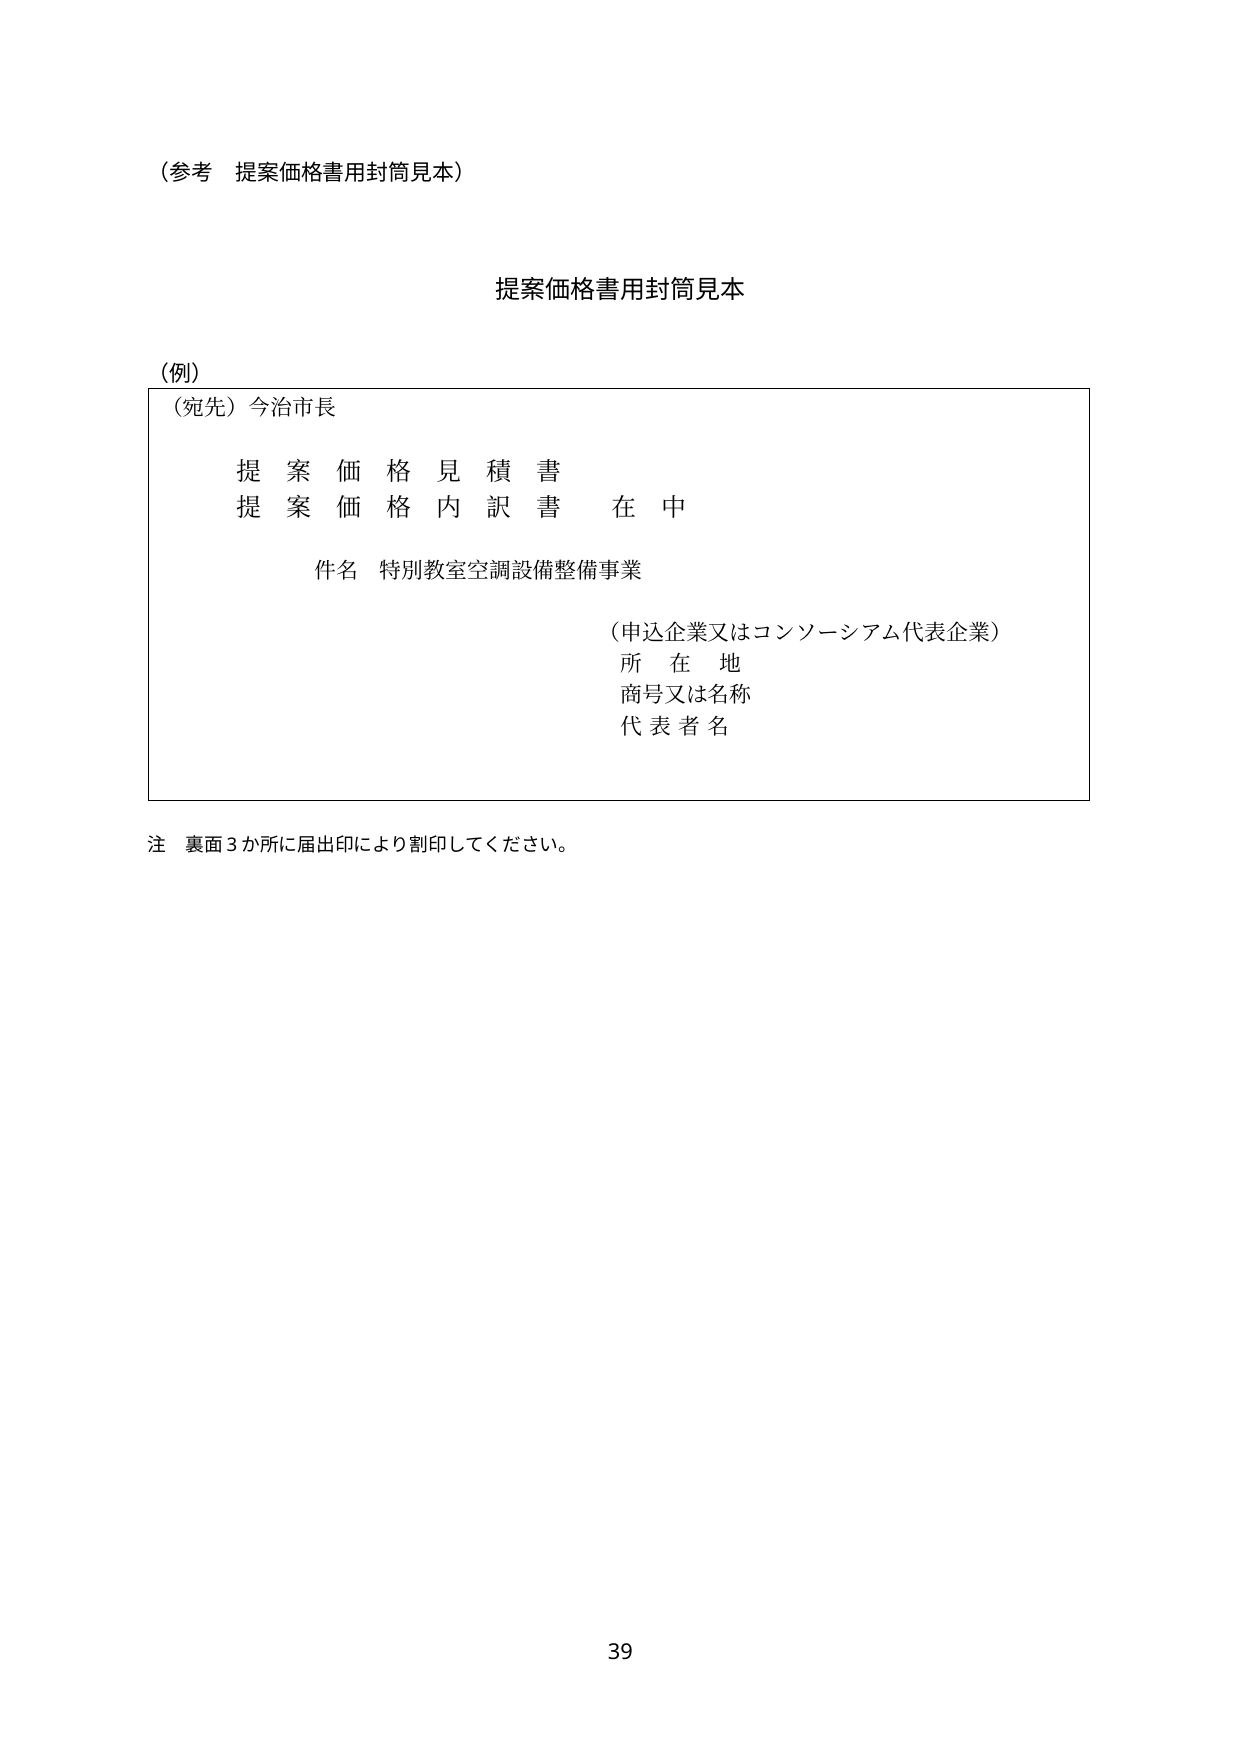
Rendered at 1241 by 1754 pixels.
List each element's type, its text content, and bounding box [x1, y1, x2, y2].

text （例） [148, 355, 1092, 389]
text 提案価格書用封筒見本 [148, 254, 1092, 322]
text （参考 提案価格書用封筒見本） [148, 153, 1092, 187]
text 注 裏面3か所に届出印により割印してください。 [148, 826, 1092, 860]
